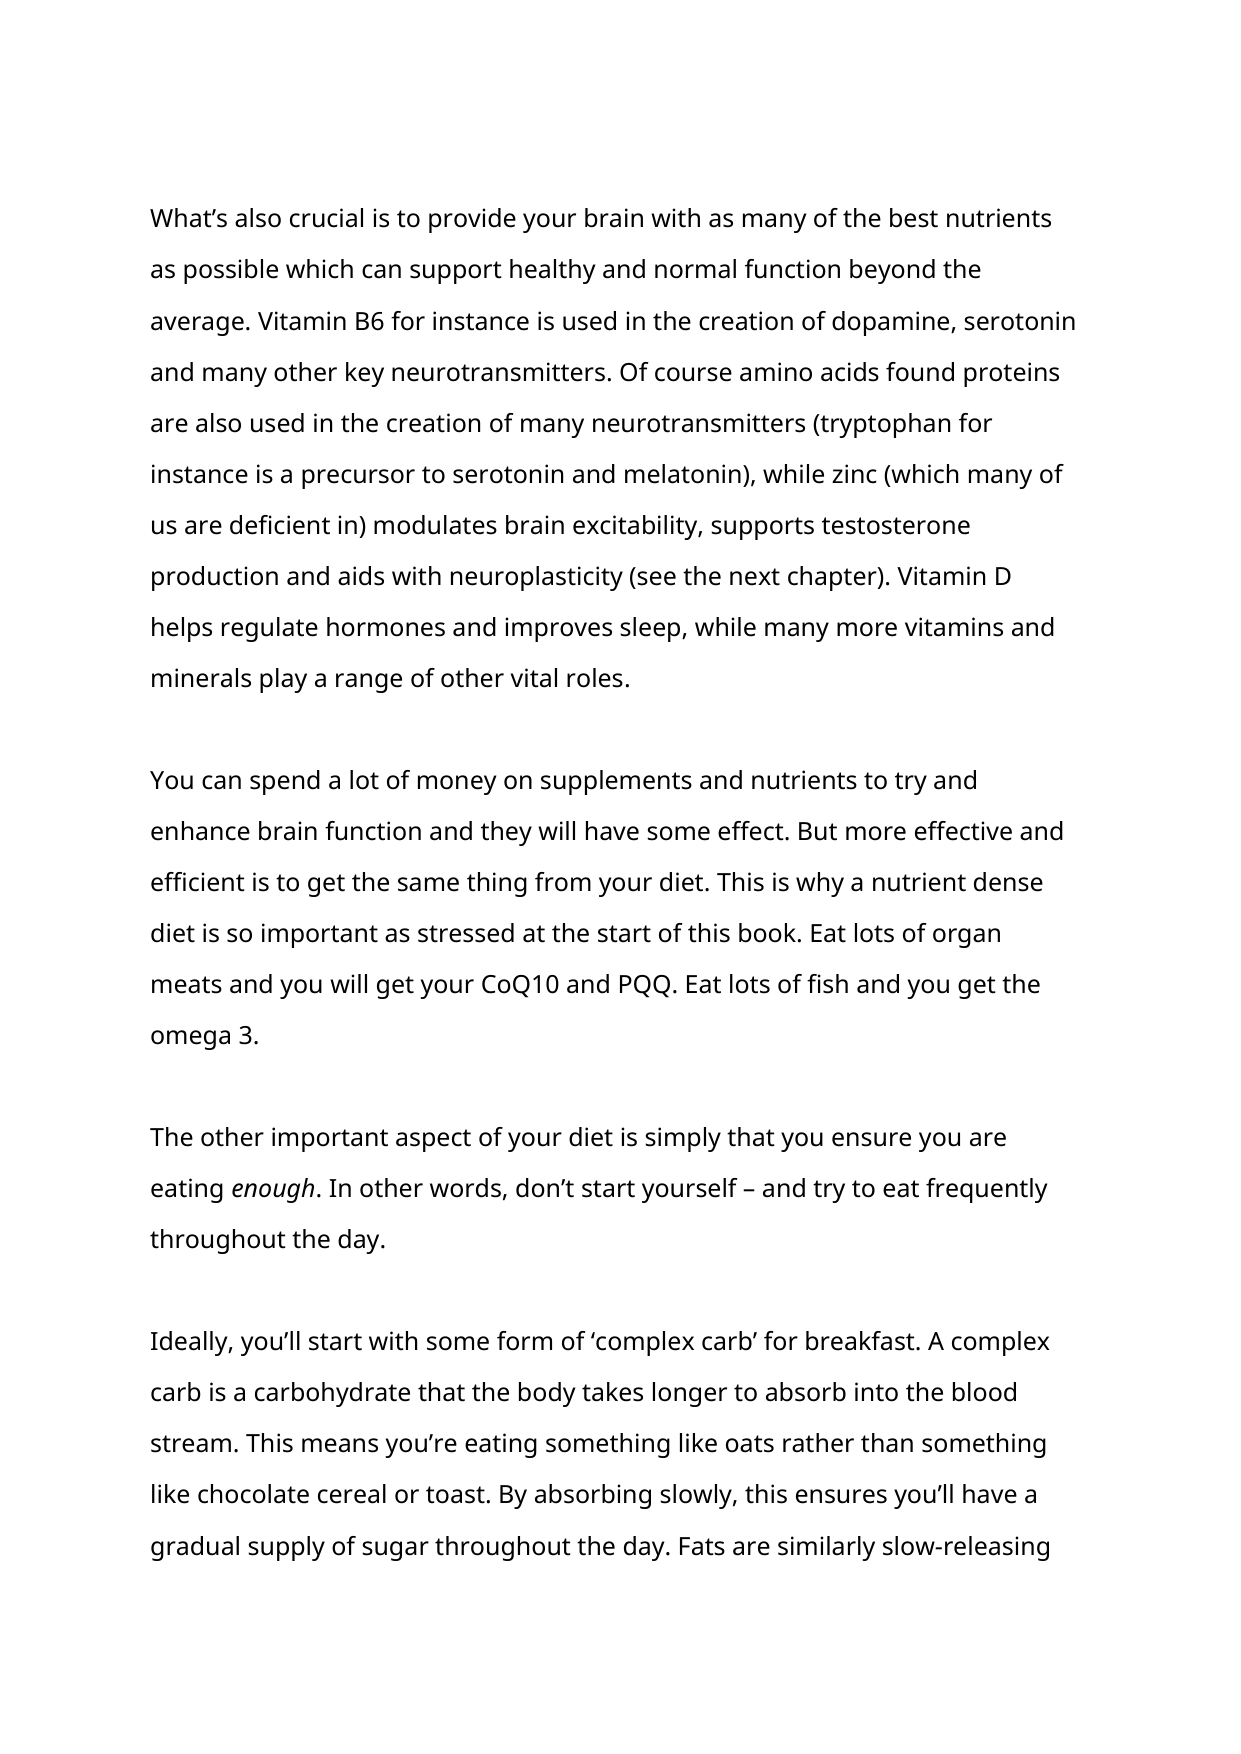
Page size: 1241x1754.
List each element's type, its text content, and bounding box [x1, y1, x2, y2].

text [150, 1324, 1083, 1562]
text The other important aspect of your diet is simply that you ensure you are eating enough. In other words, don’t start yourself – and try to eat frequently throughout the day. [150, 1120, 1056, 1256]
text You can spend a lot of money on supplements and nutrients to try and enhance brain function and they will have some effect. But more effective and efficient is to get the same thing from your diet. This is why a nutrient dense diet is so important as stressed at the start of this book. Eat lots of organ meats and you will get your CoQ10 and PQQ. Eat lots of fish and you get the omega 3. [150, 762, 1081, 1052]
text What’s also crucial is to provide your brain with as many of the best nutrients as possible which can support healthy and normal function beyond the average. Vitamin B6 for instance is used in the creation of dopamine, serotonin and many other key neurotransmitters. Of course amino acids found proteins are also used in the creation of many neurotransmitters (tryptophan for instance is a precursor to serotonin and melatonin), while zinc (which many of us are deficient in) modulates brain excitability, supports testosterone production and aids with neuroplasticity (see the next chapter). Vitamin D helps regulate hormones and improves sleep, while many more vitamins and minerals play a range of other vital roles. [150, 201, 1081, 694]
